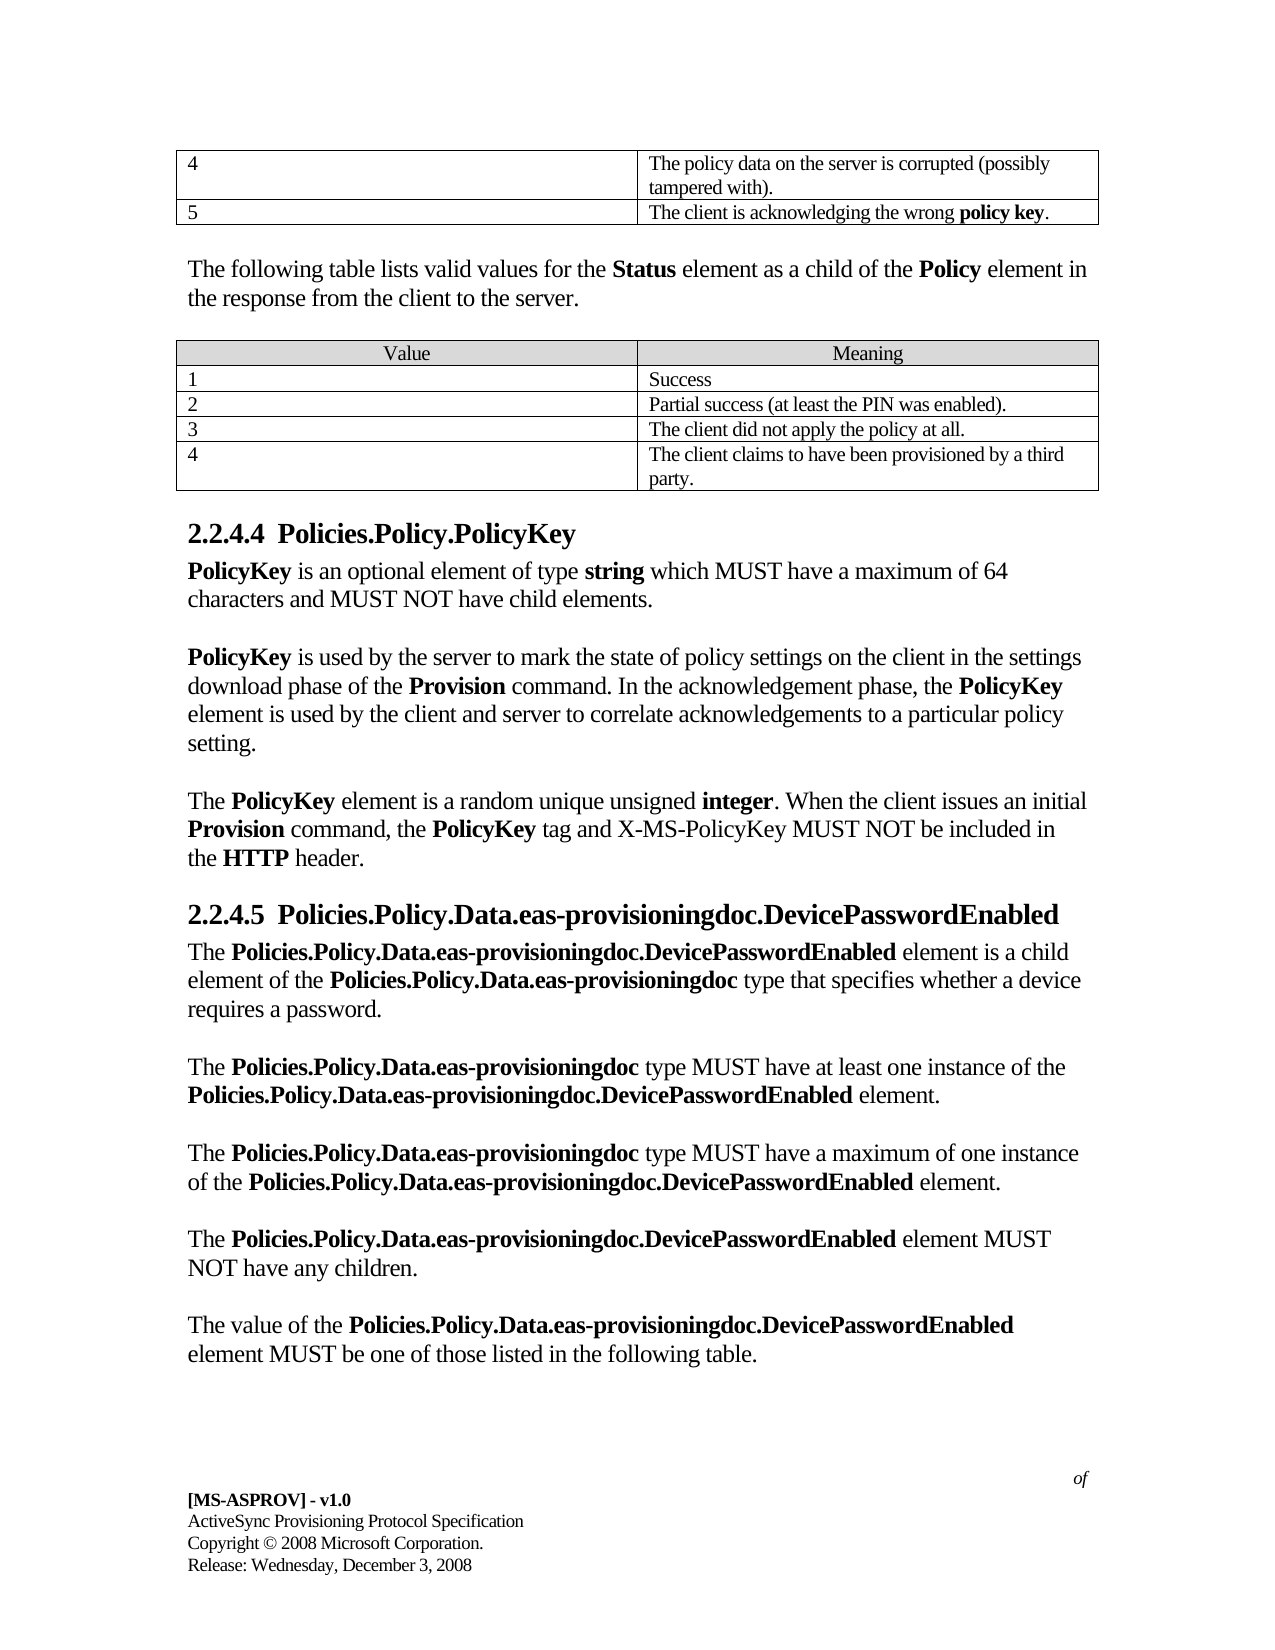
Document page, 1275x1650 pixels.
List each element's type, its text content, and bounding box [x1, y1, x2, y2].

text The value of the Policies.Policy.Data.eas-provisioningdoc.DevicePasswordEnabled element MUST be one of those listed in the following table. [187, 1311, 1087, 1368]
table_cell Partial success (at least the PIN was enabled). [638, 392, 1098, 416]
table_cell 1 [177, 366, 637, 391]
table_cell 3 [177, 417, 637, 441]
table_cell 4 [177, 151, 637, 199]
table_cell Success [638, 366, 1098, 391]
text The PolicyKey element is a random unique unsigned integer. When the client issues an initial Provision command, the PolicyKey tag and X-MS-PolicyKey MUST NOT be included in the HTTP header. [187, 786, 1087, 872]
text The following table lists valid values for the Status element as a child of the Policy element in the response from the client to the server. [187, 254, 1087, 312]
table_cell The policy data on the server is corrupted (possibly tampered with). [638, 151, 1098, 199]
subtitle Policies.Policy.PolicyKey [187, 516, 1087, 549]
table_cell 5 [177, 200, 637, 224]
text The Policies.Policy.Data.eas-provisioningdoc.DevicePasswordEnabled element MUST NOT have any children. [187, 1224, 1087, 1282]
table_header Meaning [638, 341, 1098, 365]
text The Policies.Policy.Data.eas-provisioningdoc.DevicePasswordEnabled element is a child element of the Policies.Policy.Data.eas-provisioningdoc type that specifies whether a device requires a password. [187, 937, 1087, 1023]
text PolicyKey is used by the server to mark the state of policy settings on the client in the settings download phase of the Provision command. In the acknowledgement phase, the PolicyKey element is used by the client and server to correlate acknowledgements to a particular policy setting. [187, 642, 1087, 757]
table_cell 2 [177, 392, 637, 416]
table_cell The client is acknowledging the wrong policy key. [638, 200, 1098, 224]
subtitle Policies.Policy.Data.eas-provisioningdoc.DevicePasswordEnabled [187, 897, 1087, 931]
text The Policies.Policy.Data.eas-provisioningdoc type MUST have a maximum of one instance of the Policies.Policy.Data.eas-provisioningdoc.DevicePasswordEnabled element. [187, 1138, 1087, 1196]
text The Policies.Policy.Data.eas-provisioningdoc type MUST have at least one instance of the Policies.Policy.Data.eas-provisioningdoc.DevicePasswordEnabled element. [187, 1052, 1087, 1109]
table_cell The client did not apply the policy at all. [638, 417, 1098, 441]
text PolicyKey is an optional element of type string which MUST have a maximum of 64 characters and MUST NOT have child elements. [187, 556, 1087, 613]
table_cell The client claims to have been provisioned by a third party. [638, 442, 1098, 490]
table_header Value [177, 341, 637, 365]
table_cell 4 [177, 442, 637, 490]
